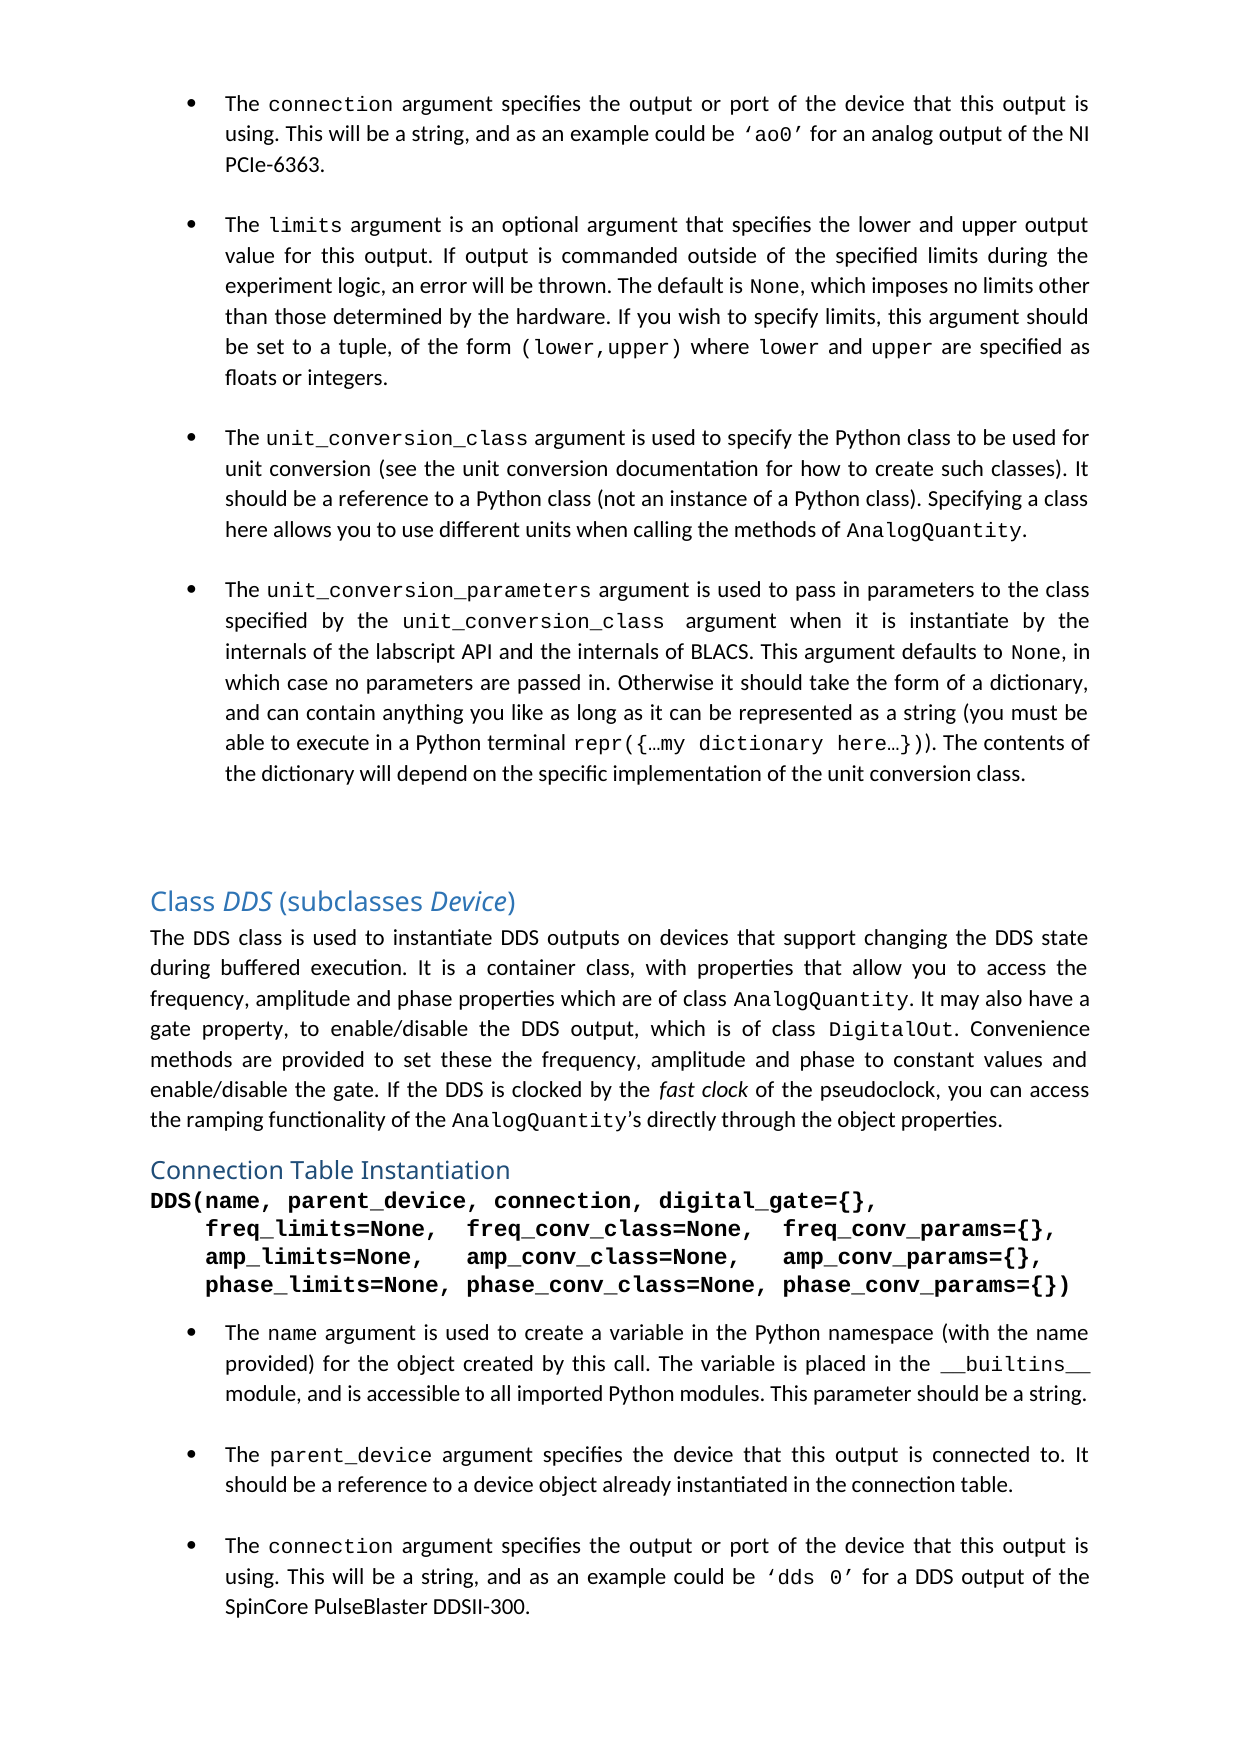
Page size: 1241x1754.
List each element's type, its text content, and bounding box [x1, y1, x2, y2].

list The unit_conversion_parameters argument is used to pass in parameters to the class specified by the unit_conversion_class argument when it is instantiate by the internals of the labscript API and the internals of BLACS. This argument defaults to None, in which case no parameters are passed in. Otherwise it should take the form of a dictionary, and can contain anything you like as long as it can be represented as a string (you must be able to execute in a Python terminal repr({…my dictionary here…})). The contents of the dictionary will depend on the specific implementation of the unit conversion class. [187, 576, 1090, 787]
text DDS(name, parent_device, connection, digital_gate={}, freq_limits=None, freq_conv_class=None, freq_conv_params={}, amp_limits=None, amp_conv_class=None, amp_conv_params={}, phase_limits=None, phase_conv_class=None, phase_conv_params={}) [150, 1190, 1090, 1299]
list The unit_conversion_class argument is used to specify the Python class to be used for unit conversion (see the unit conversion documentation for how to create such classes). It should be a reference to a Python class (not an instance of a Python class). Specifying a class here allows you to use different units when calling the methods of AnalogQuantity. [187, 423, 1090, 543]
text The DDS class is used to instantiate DDS outputs on devices that support changing the DDS state during buffered execution. It is a container class, with properties that allow you to access the frequency, amplitude and phase properties which are of class AnalogQuantity. It may also have a gate property, to enable/disable the DDS output, which is of class DigitalOut. Convenience methods are provided to set these the frequency, amplitude and phase to constant values and enable/disable the gate. If the DDS is clocked by the fast clock of the pseudoclock, you can access the ramping functionality of the AnalogQuantity’s directly through the object properties. [150, 923, 1090, 1134]
list The connection argument specifies the output or port of the device that this output is using. This will be a string, and as an example could be ‘dds 0’ for a DDS output of the SpinCore PulseBlaster DDSII-300. [187, 1531, 1090, 1621]
list The connection argument specifies the output or port of the device that this output is using. This will be a string, and as an example could be ‘ao0’ for an analog output of the NI PCIe-6363. [187, 89, 1090, 178]
subtitle Connection Table Instantiation [150, 1153, 1090, 1187]
list The limits argument is an optional argument that specifies the lower and upper output value for this output. If output is commanded outside of the specified limits during the experiment logic, an error will be thrown. The default is None, which imposes no limits other than those determined by the hardware. If you wish to specify limits, this argument should be set to a tuple, of the form (lower,upper) where lower and upper are specified as floats or integers. [187, 211, 1090, 391]
subtitle Class DDS (subclasses Device) [150, 883, 1090, 920]
list The name argument is used to create a variable in the Python namespace (with the name provided) for the object created by this call. The variable is placed in the __builtins__ module, and is accessible to all imported Python modules. This parameter should be a string. [187, 1318, 1090, 1407]
list The parent_device argument specifies the device that this output is connected to. It should be a reference to a device object already instantiated in the connection table. [187, 1440, 1090, 1499]
